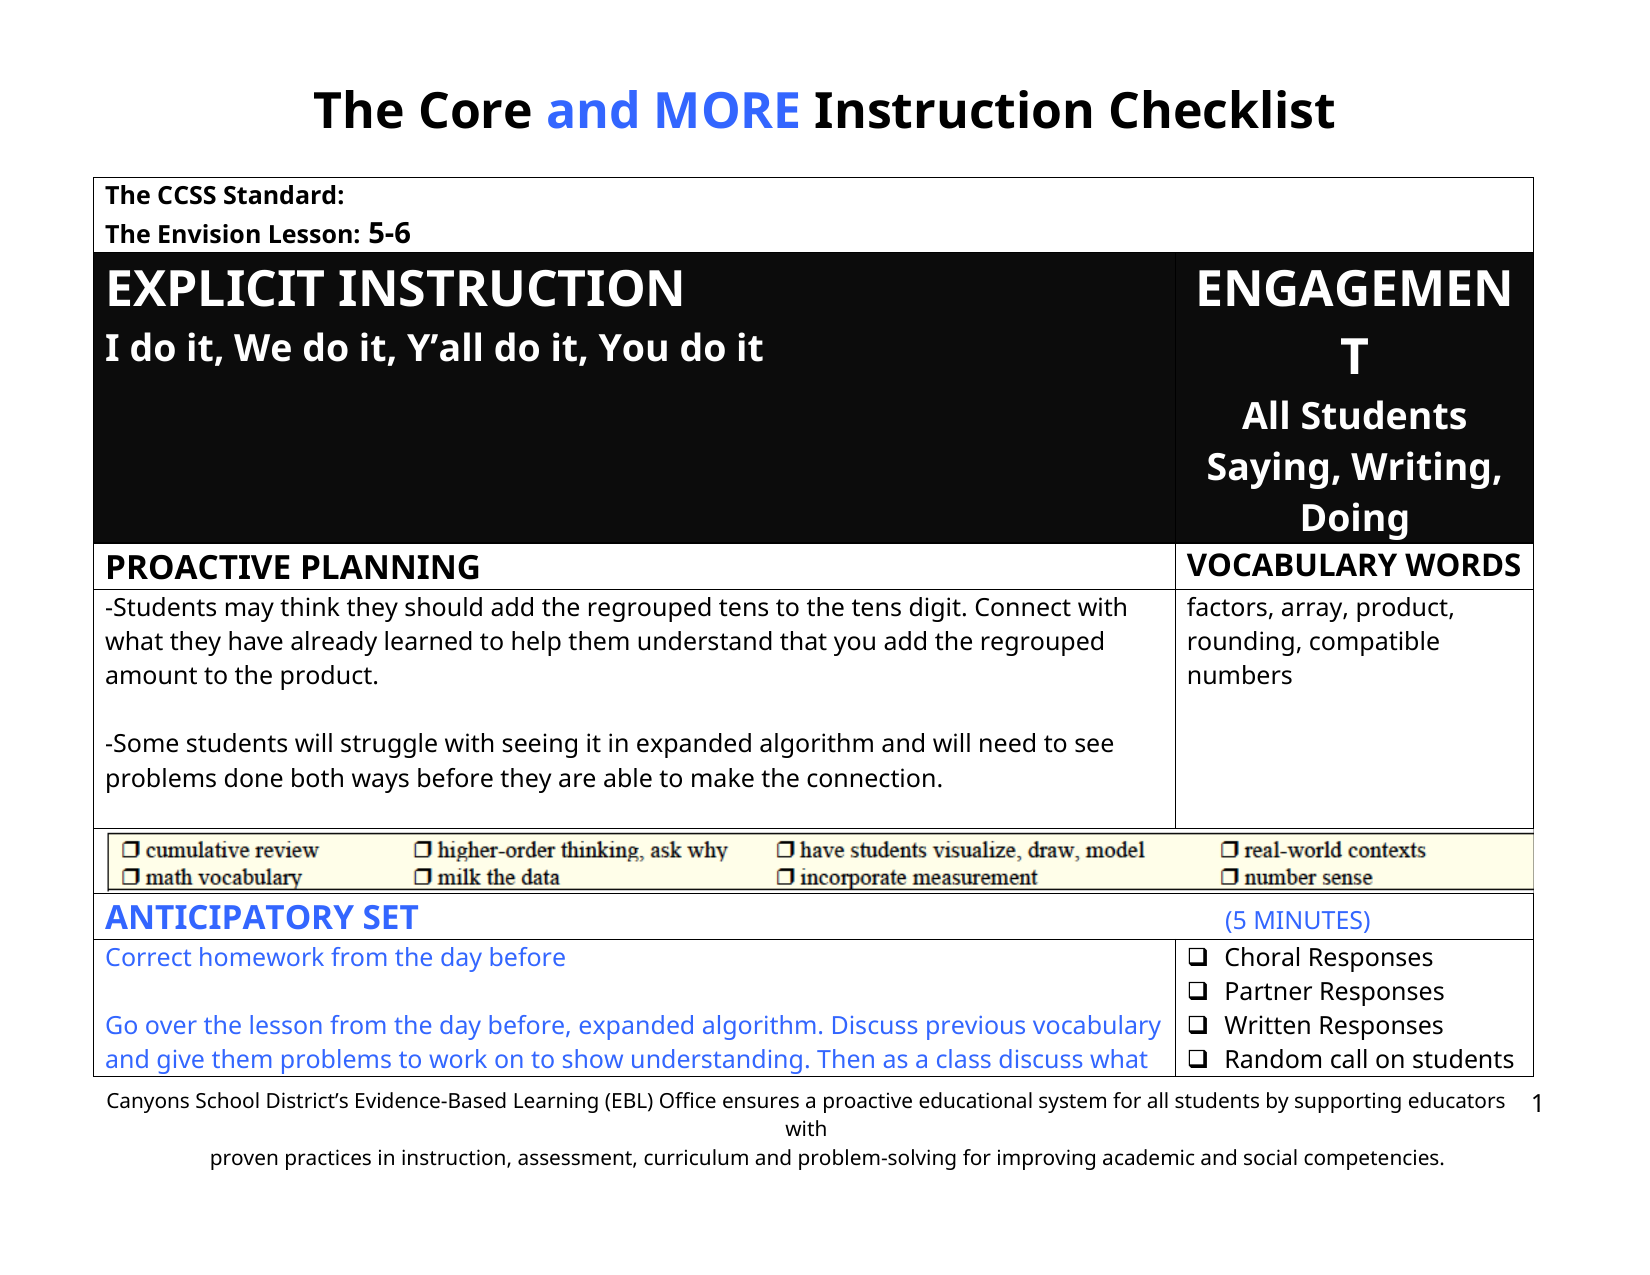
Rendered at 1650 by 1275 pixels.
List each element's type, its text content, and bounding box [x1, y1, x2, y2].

table_cell ANTICIPATORY SET (5 MINUTES) [94, 894, 1533, 939]
table_cell [94, 829, 105, 892]
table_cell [1176, 940, 1533, 1076]
table_cell VOCABULARY WORDS [1176, 544, 1533, 589]
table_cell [94, 940, 1175, 1076]
table_cell PROACTIVE PLANNING [94, 544, 1175, 589]
table_cell EXPLICIT INSTRUCTION I do it, We do it, Y’all do it, You do it [94, 253, 1175, 542]
table_cell -Students may think they should add the regrouped tens to the tens digit. Connect with what they have already learned to help them understand that you add the regrouped amount to the product. -Some students will struggle with seeing it in expanded algorithm and will need to see problems done both ways before they are able to make the connection. [94, 590, 1175, 828]
picture [105, 829, 1534, 893]
table_header The CCSS Standard: The Envision Lesson: 5-6 [94, 178, 1533, 252]
table_cell ENGAGEMENT All Students Saying, Writing, Doing [1176, 253, 1533, 542]
table_cell factors, array, product, rounding, compatible numbers [1176, 590, 1533, 828]
text The Core and MORE Instruction Checklist [105, 75, 1545, 143]
